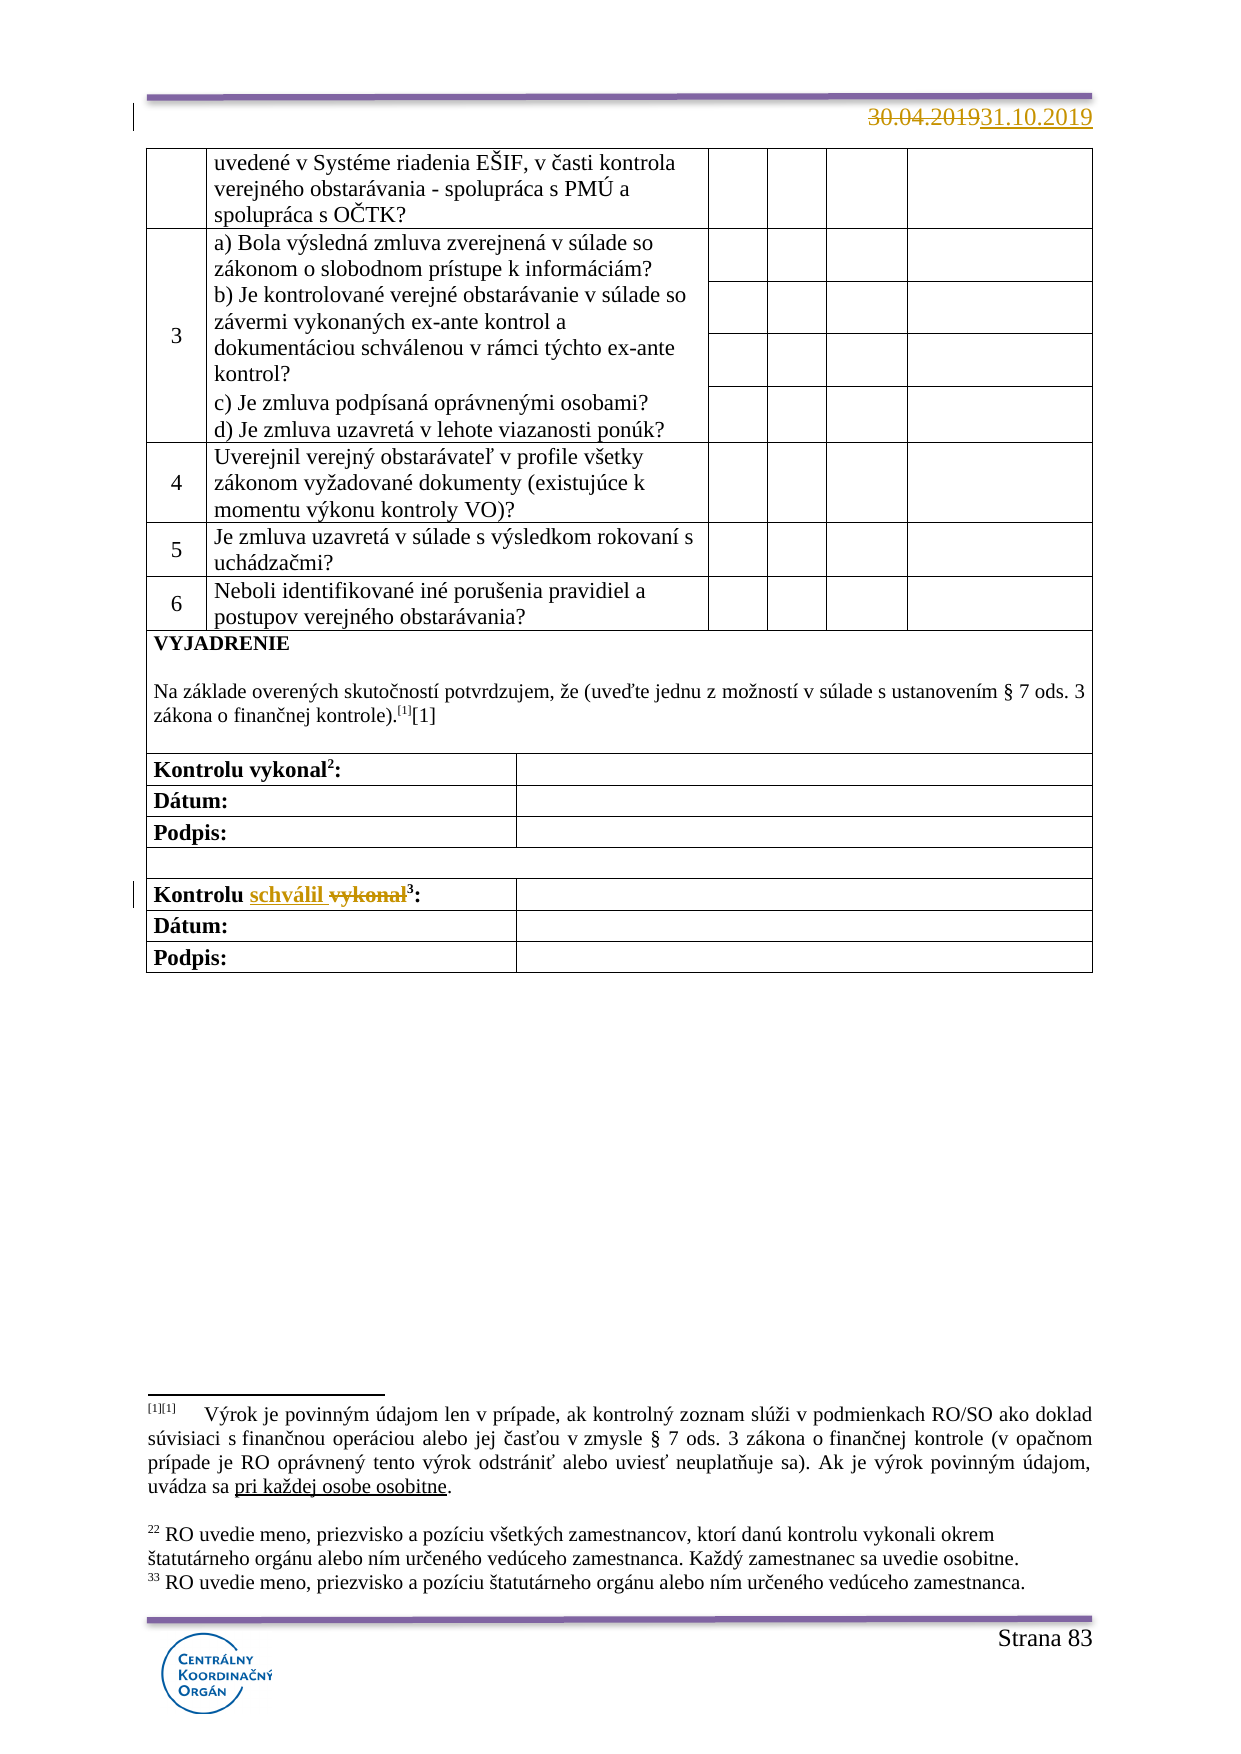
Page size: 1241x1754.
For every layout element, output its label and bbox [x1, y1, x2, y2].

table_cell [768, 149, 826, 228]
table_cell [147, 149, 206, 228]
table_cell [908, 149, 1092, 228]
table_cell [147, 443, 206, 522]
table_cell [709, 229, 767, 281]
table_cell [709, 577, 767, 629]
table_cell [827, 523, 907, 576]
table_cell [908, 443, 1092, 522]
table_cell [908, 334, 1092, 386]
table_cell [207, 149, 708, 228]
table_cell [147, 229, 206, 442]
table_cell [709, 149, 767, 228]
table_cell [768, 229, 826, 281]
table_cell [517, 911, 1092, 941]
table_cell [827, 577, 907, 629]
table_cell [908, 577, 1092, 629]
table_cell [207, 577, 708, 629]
picture [159, 1631, 272, 1713]
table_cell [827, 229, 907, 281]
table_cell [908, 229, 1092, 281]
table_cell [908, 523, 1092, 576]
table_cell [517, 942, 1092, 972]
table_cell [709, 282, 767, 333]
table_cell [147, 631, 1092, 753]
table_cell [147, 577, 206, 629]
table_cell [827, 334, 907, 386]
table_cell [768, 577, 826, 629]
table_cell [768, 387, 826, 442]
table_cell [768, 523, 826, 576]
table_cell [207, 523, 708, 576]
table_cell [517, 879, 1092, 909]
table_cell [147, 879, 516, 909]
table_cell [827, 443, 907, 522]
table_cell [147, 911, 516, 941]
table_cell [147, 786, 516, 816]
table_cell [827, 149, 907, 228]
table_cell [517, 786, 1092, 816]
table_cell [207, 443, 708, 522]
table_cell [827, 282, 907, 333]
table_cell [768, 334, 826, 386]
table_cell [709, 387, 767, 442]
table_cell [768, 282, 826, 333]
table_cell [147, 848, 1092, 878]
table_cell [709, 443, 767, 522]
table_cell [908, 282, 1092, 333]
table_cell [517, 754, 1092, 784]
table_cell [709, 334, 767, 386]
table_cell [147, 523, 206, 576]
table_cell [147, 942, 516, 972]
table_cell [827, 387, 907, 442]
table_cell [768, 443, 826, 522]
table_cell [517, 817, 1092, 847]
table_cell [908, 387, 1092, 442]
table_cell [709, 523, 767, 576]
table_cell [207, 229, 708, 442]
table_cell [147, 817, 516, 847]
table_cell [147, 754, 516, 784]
